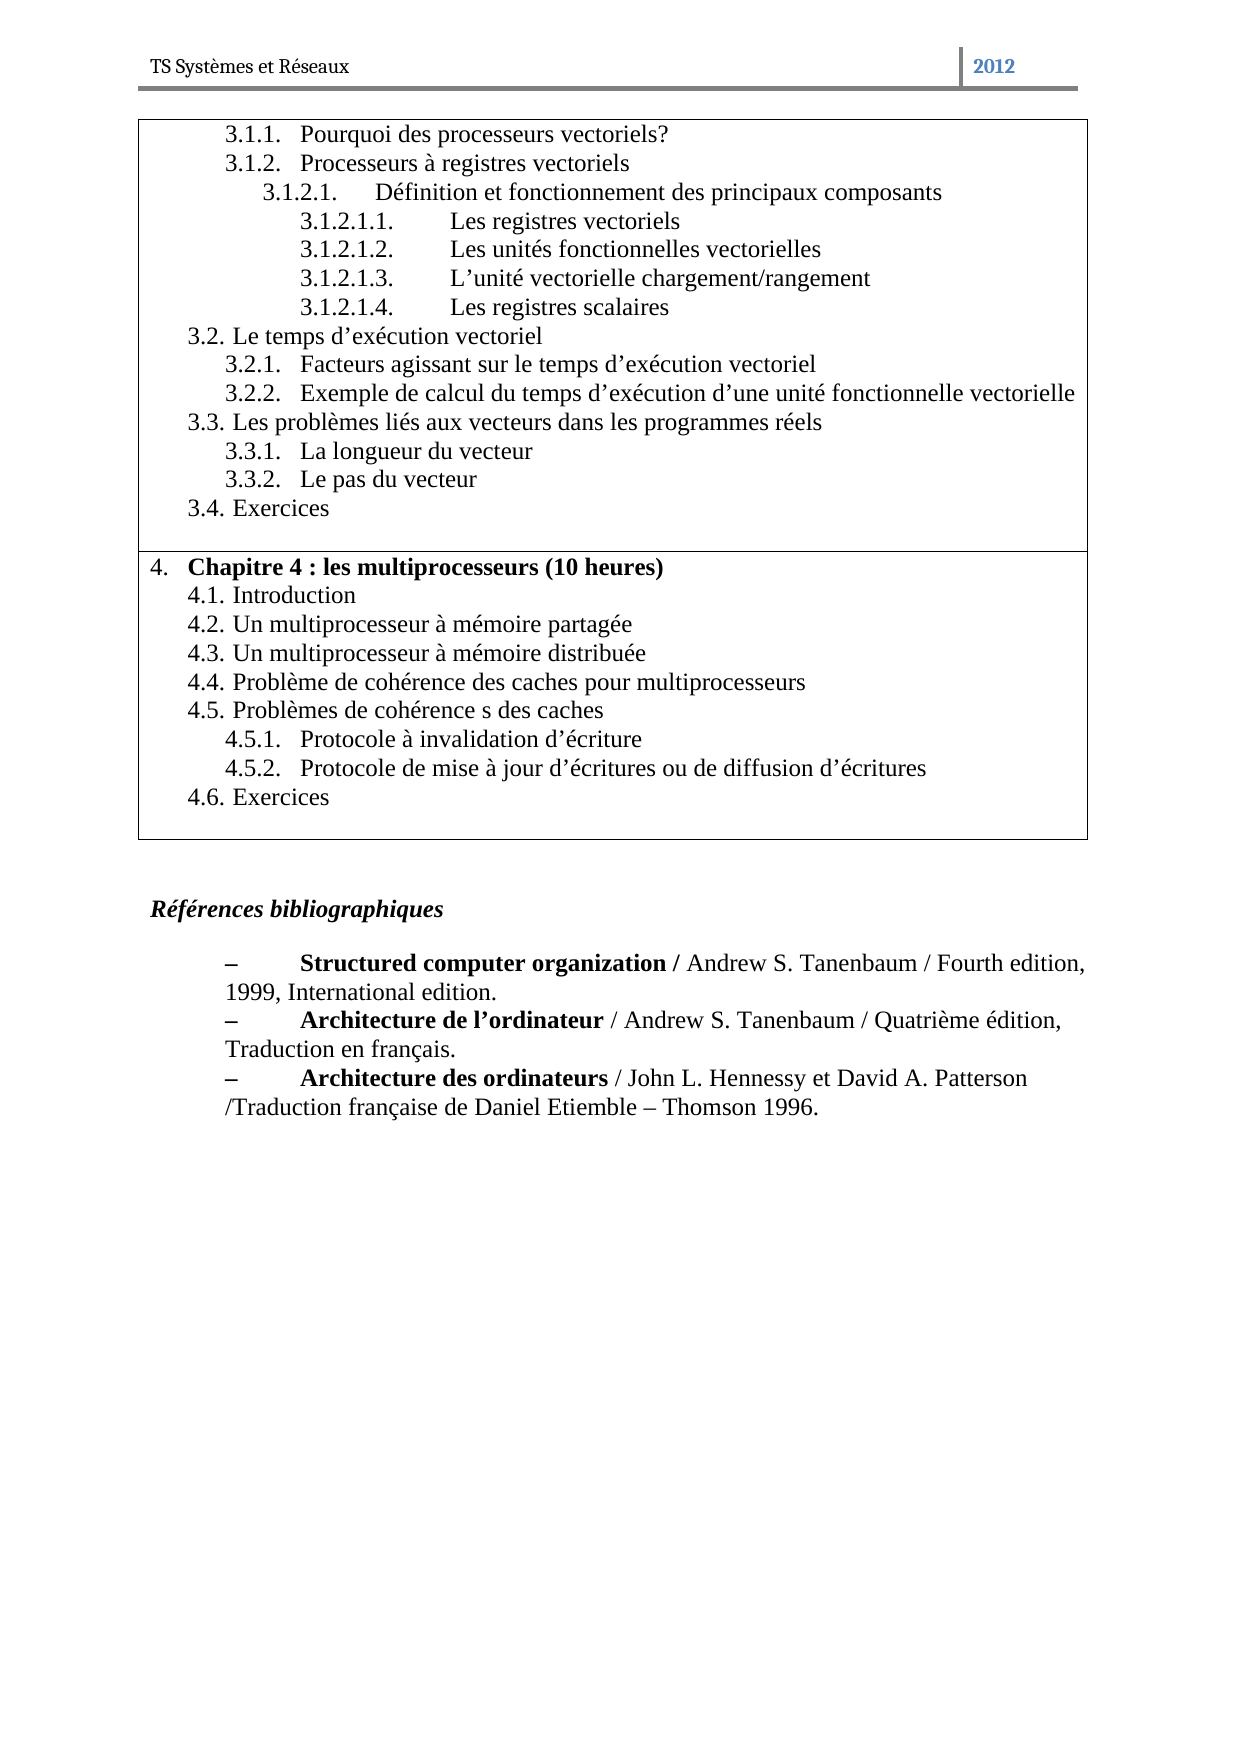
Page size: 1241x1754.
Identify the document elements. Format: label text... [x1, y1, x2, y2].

table_cell Chapitre 4 : les multiprocesseurs (10 heures) Introduction Un multiprocesseur à mémoire partagée Un multiprocesseur à mémoire distribuée Problème de cohérence des caches pour multiprocesseurs Problèmes de cohérence s des caches Protocole à invalidation d’écriture Protocole de mise à jour d’écritures ou de diffusion d’écritures Exercices [139, 552, 1087, 839]
text – Architecture de l’ordinateur / Andrew S. Tanenbaum / Quatrième édition, Traduction en français. [225, 1006, 1090, 1063]
text Références bibliographiques [150, 894, 1090, 923]
text – Architecture des ordinateurs / John L. Hennessy et David A. Patterson /Traduction française de Daniel Etiemble – Thomson 1996. [225, 1063, 1090, 1121]
text – Structured computer organization / Andrew S. Tanenbaum / Fourth edition, 1999, International edition. [225, 948, 1090, 1006]
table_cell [139, 120, 1087, 551]
